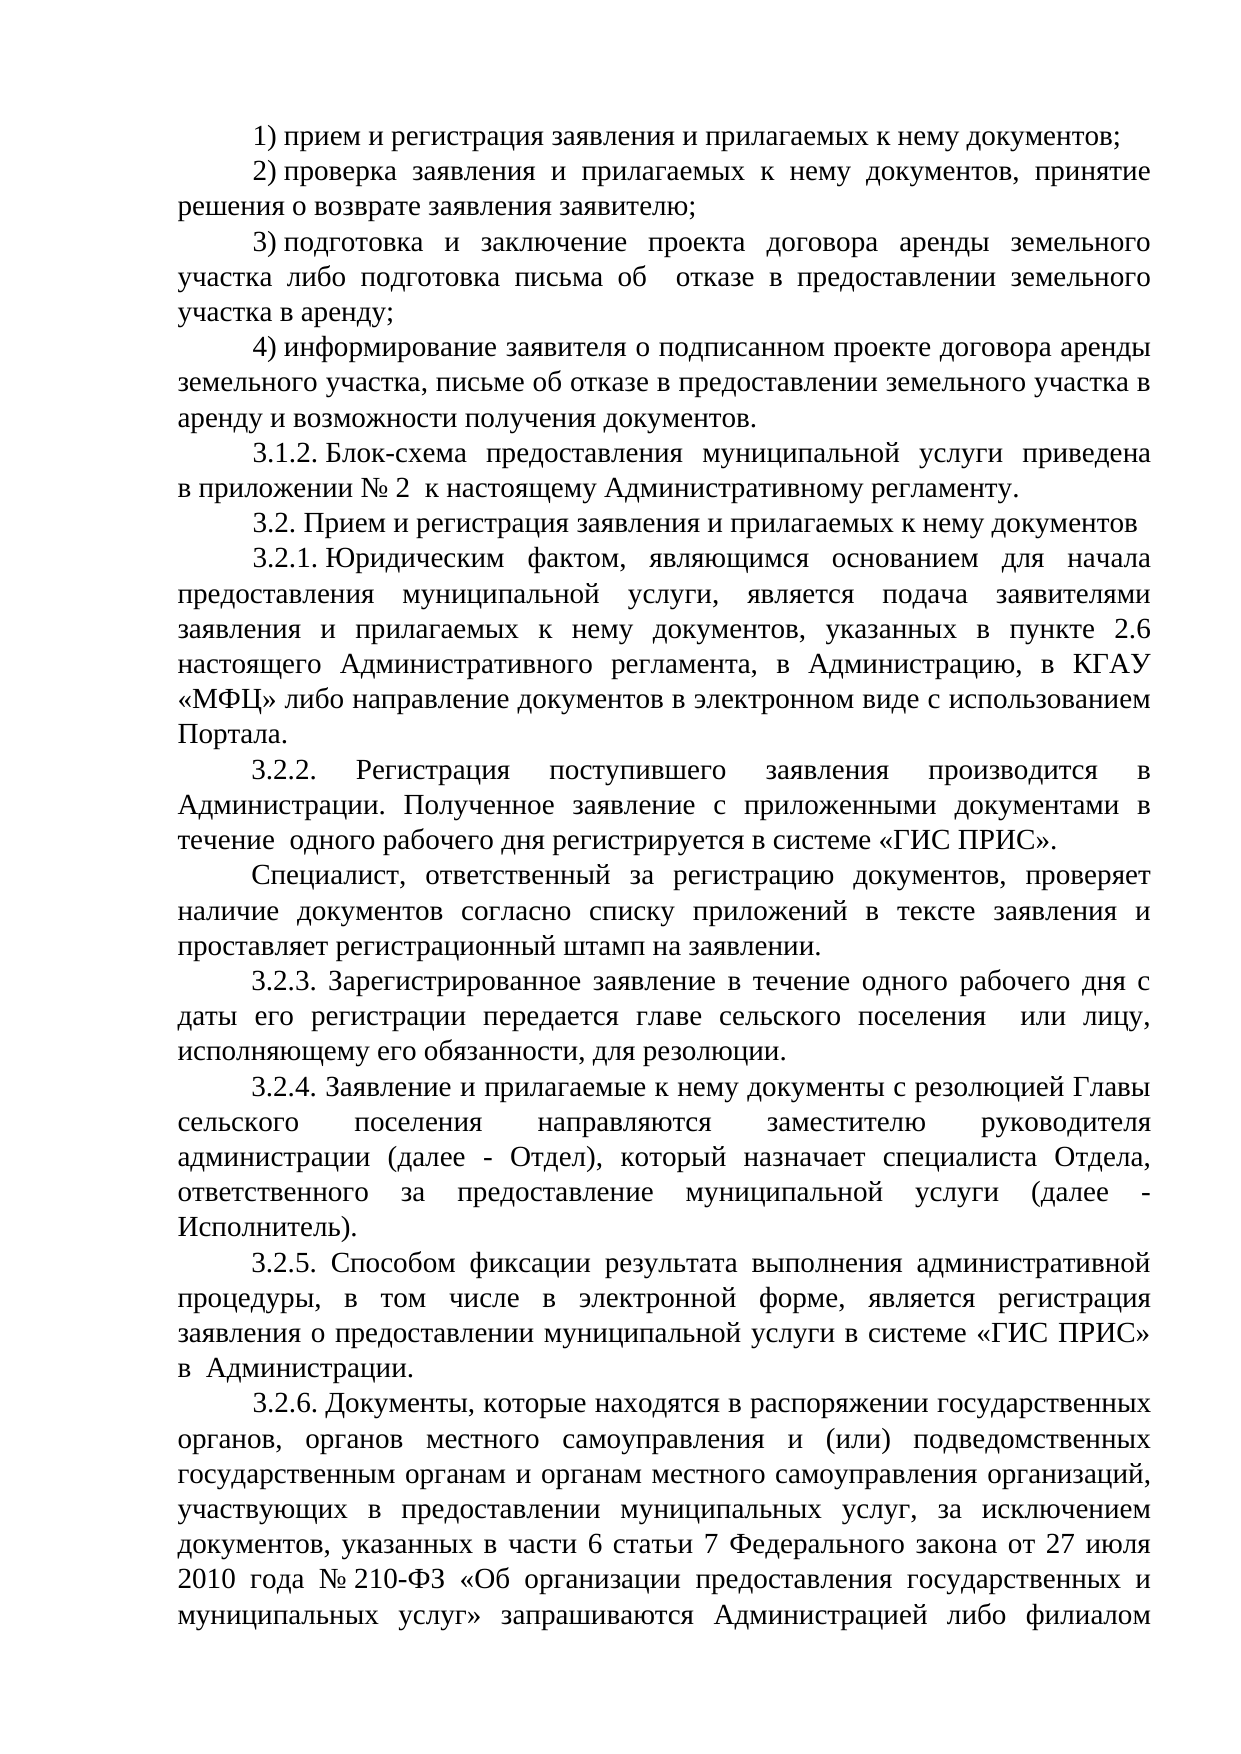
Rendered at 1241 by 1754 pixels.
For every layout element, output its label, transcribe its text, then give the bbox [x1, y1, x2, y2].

text 3.2.2. Регистрация поступившего заявления производится в Администрации. Полученное заявление с приложенными документами в течение одного рабочего дня регистрируется в системе «ГИС ПРИС». [177, 752, 1152, 856]
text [177, 1386, 1152, 1630]
text 4) информирование заявителя о подписанном проекте договора аренды земельного участка, письме об отказе в предоставлении земельного участка в аренду и возможности получения документов. [177, 329, 1152, 433]
text Специалист, ответственный за регистрацию документов, проверяет наличие документов согласно списку приложений в тексте заявления и проставляет регистрационный штамп на заявлении. [177, 857, 1152, 961]
text 3.2.3. Зарегистрированное заявление в течение одного рабочего дня с даты его регистрации передается главе сельского поселения или лицу, исполняющему его обязанности, для резолюции. [177, 963, 1152, 1067]
text 3) подготовка и заключение проекта договора аренды земельного участка либо подготовка письма об отказе в предоставлении земельного участка в аренду; [177, 224, 1152, 328]
text 1) прием и регистрация заявления и прилагаемых к нему документов; [177, 118, 1152, 152]
text 3.2.4. Заявление и прилагаемые к нему документы с резолюцией Главы сельского поселения направляются заместителю руководителя администрации (далее - Отдел), который назначает специалиста Отдела, ответственного за предоставление муниципальной услуги (далее - Исполнитель). [177, 1069, 1152, 1243]
text 3.2.1. Юридическим фактом, являющимся основанием для начала предоставления муниципальной услуги, является подача заявителями заявления и прилагаемых к нему документов, указанных в пункте 2.6 настоящего Административного регламента, в Администрацию, в КГАУ «МФЦ» либо направление документов в электронном виде с использованием Портала. [177, 541, 1152, 750]
text 2) проверка заявления и прилагаемых к нему документов, принятие решения о возврате заявления заявителю; [177, 153, 1152, 222]
text 3.2.5. Способом фиксации результата выполнения административной процедуры, в том числе в электронной форме, является регистрация заявления о предоставлении муниципальной услуги в системе «ГИС ПРИС» в Администрации. [177, 1245, 1152, 1384]
text 3.2. Прием и регистрация заявления и прилагаемых к нему документов [177, 505, 1152, 539]
text 3.1.2. Блок-схема предоставления муниципальной услуги приведена в приложении № 2 к настоящему Административному регламенту. [177, 435, 1152, 504]
